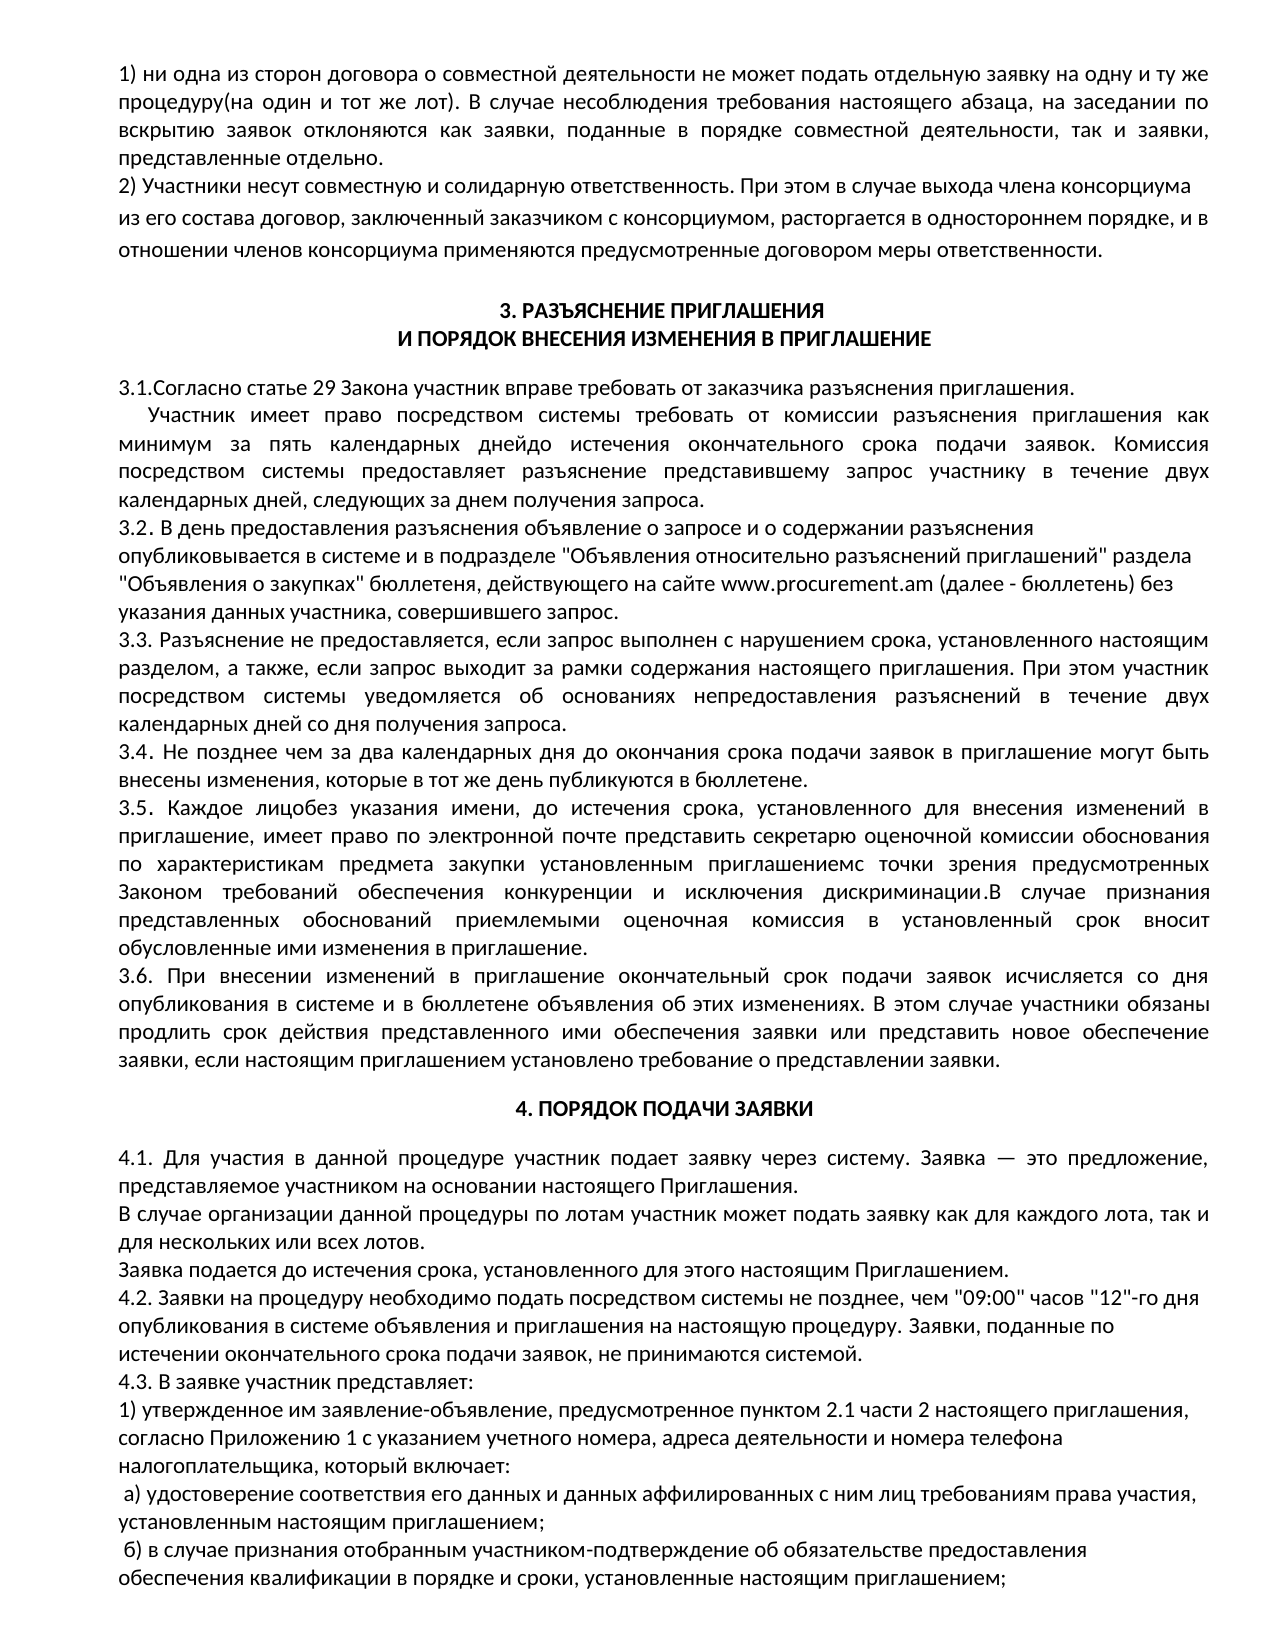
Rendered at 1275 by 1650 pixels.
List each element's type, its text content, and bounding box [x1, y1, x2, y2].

text 3.2․ В день предоставления разъяснения объявление о запросе и о содержании разъяснения опубликовывается в системе и в подразделе "Объявления относительно разъяснений приглашений" раздела "Объявления о закупках" бюллетеня, действующего на сайте www.procurement.am (далее - бюллетень) без указания данных участника, совершившего запрос. [118, 513, 1211, 625]
text 4.1. Для участия в данной процедуре участник подает заявку через систему. Заявка — это предложение, представляемое участником на основании настоящего Приглашения. [118, 1143, 1211, 1199]
text 4.3. В заявке участник представляет: [118, 1367, 1211, 1395]
text 3.5․ Каждое лицобез указания имени, до истечения срока, установленного для внесения изменений в приглашение, имеет право по электронной почте представить секретарю оценочной комиссии обоснования по характеристикам предмета закупки установленным приглашениемс точки зрения предусмотренных Законом требований обеспечения конкуренции и исключения дискриминации.В случае признания представленных обоснований приемлемыми оценочная комиссия в установленный срок вносит обусловленные ими изменения в приглашение. [118, 793, 1211, 961]
text 1) утвержденное им заявление-объявление, предусмотренное пунктом 2.1 части 2 настоящего приглашения, согласно Приложению 1 с указанием учетного номера, адреса деятельности и номера телефона налогоплательщика, который включает: [118, 1395, 1211, 1479]
text В случае организации данной процедуры по лотам участник может подать заявку как для каждого лота, так и для нескольких или всех лотов. [118, 1199, 1211, 1255]
text 4. ПОРЯДОК ПОДАЧИ ЗАЯВКИ [118, 1094, 1211, 1122]
text 1) ни одна из сторон договора о совместной деятельности не может подать отдельную заявку на одну и ту же процедуру(на один и тот же лот). В случае несоблюдения требования настоящего абзаца, на заседании по вскрытию заявок отклоняются как заявки, поданные в порядке совместной деятельности, так и заявки, представленные отдельно. [118, 59, 1211, 171]
text 3.6. При внесении изменений в приглашение окончательный срок подачи заявок исчисляется со дня опубликования в системе и в бюллетене объявления об этих изменениях. В этом случае участники обязаны продлить срок действия представленного ими обеспечения заявки или представить новое обеспечение заявки, если настоящим приглашением установлено требование о представлении заявки. [118, 961, 1211, 1073]
text 3.4․ Не позднее чем за два календарных дня до окончания срока подачи заявок в приглашение могут быть внесены изменения, которые в тот же день публикуются в бюллетене. [118, 737, 1211, 793]
text б) в случае признания отобранным участником-подтверждение об обязательстве предоставления обеспечения квалификации в порядке и сроки, установленные настоящим приглашением; [118, 1535, 1211, 1591]
text а) удостоверение соответствия его данных и данных аффилированных с ним лиц требованиям права участия, установленным настоящим приглашением; [118, 1479, 1211, 1535]
text 3.1.Согласно статье 29 Закона участник вправе требовать от заказчика разъяснения приглашения. [118, 373, 1211, 401]
text 2) Участники несут совместную и солидарную ответственность. При этом в случае выхода члена консорциума из его состава договор, заключенный заказчиком с консорциумом, расторгается в одностороннем порядке, и в отношении членов консорциума применяются предусмотренные договором меры ответственности. [118, 171, 1211, 263]
text 3. РАЗЪЯСНЕНИЕ ПРИГЛАШЕНИЯ И ПОРЯДОК ВНЕСЕНИЯ ИЗМЕНЕНИЯ В ПРИГЛАШЕНИЕ [118, 296, 1211, 352]
text 4.2. Заявки на процедуру необходимо подать посредством системы не позднее, чем "09:00" часов "12"-го дня опубликования в системе объявления и приглашения на настоящую процедуру. Заявки, поданные по истечении окончательного срока подачи заявок, не принимаются системой. [118, 1283, 1211, 1367]
text 3.3. Разъяснение не предоставляется, если запрос выполнен с нарушением срока, установленного настоящим разделом, а также, если запрос выходит за рамки содержания настоящего приглашения. При этом участник посредством системы уведомляется об основаниях непредоставления разъяснений в течение двух календарных дней со дня получения запроса. [118, 625, 1211, 737]
list Заявка подается до истечения срока, установленного для этого настоящим Приглашением. [118, 1255, 1211, 1283]
text Участник имеет право посредством системы требовать от комиссии разъяснения приглашения как минимум за пять календарных днейдо истечения окончательного срока подачи заявок. Комиссия посредством системы предоставляет разъяснение представившему запрос участнику в течение двух календарных дней, следующих за днем получения запроса. [118, 401, 1211, 513]
